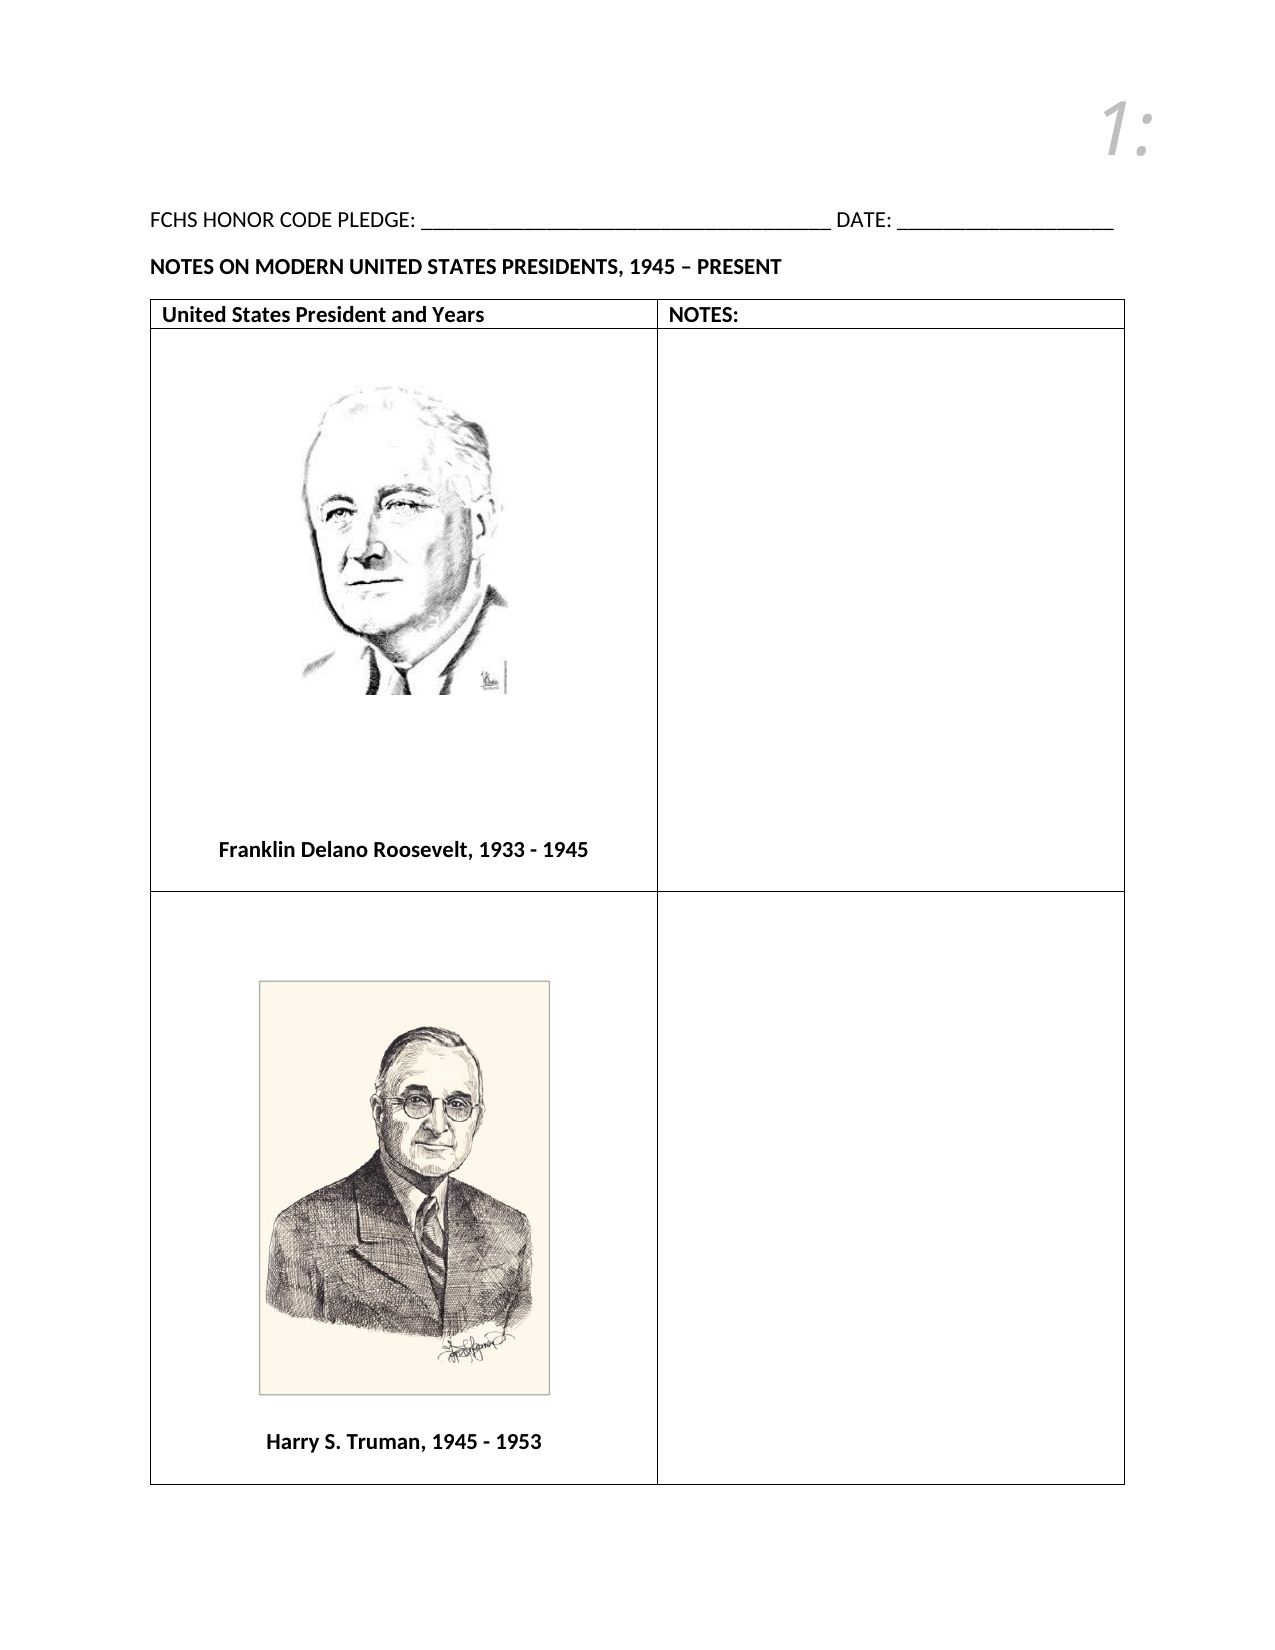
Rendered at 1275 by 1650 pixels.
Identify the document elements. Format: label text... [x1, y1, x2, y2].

table_cell Harry S. Truman, 1945 - 1953 [151, 892, 657, 1483]
text FCHS HONOR CODE PLEDGE: ____________________________________ DATE: ___________________ [150, 205, 1125, 233]
table_cell [658, 892, 1124, 1483]
text NOTES ON MODERN UNITED STATES PRESIDENTS, 1945 – PRESENT [150, 252, 1125, 280]
picture [226, 947, 582, 1428]
table_header NOTES: [658, 300, 1124, 328]
table_cell [658, 329, 1124, 891]
table_header United States President and Years [151, 300, 657, 328]
picture [300, 385, 508, 695]
table_cell Franklin Delano Roosevelt, 1933 - 1945 [151, 329, 657, 891]
